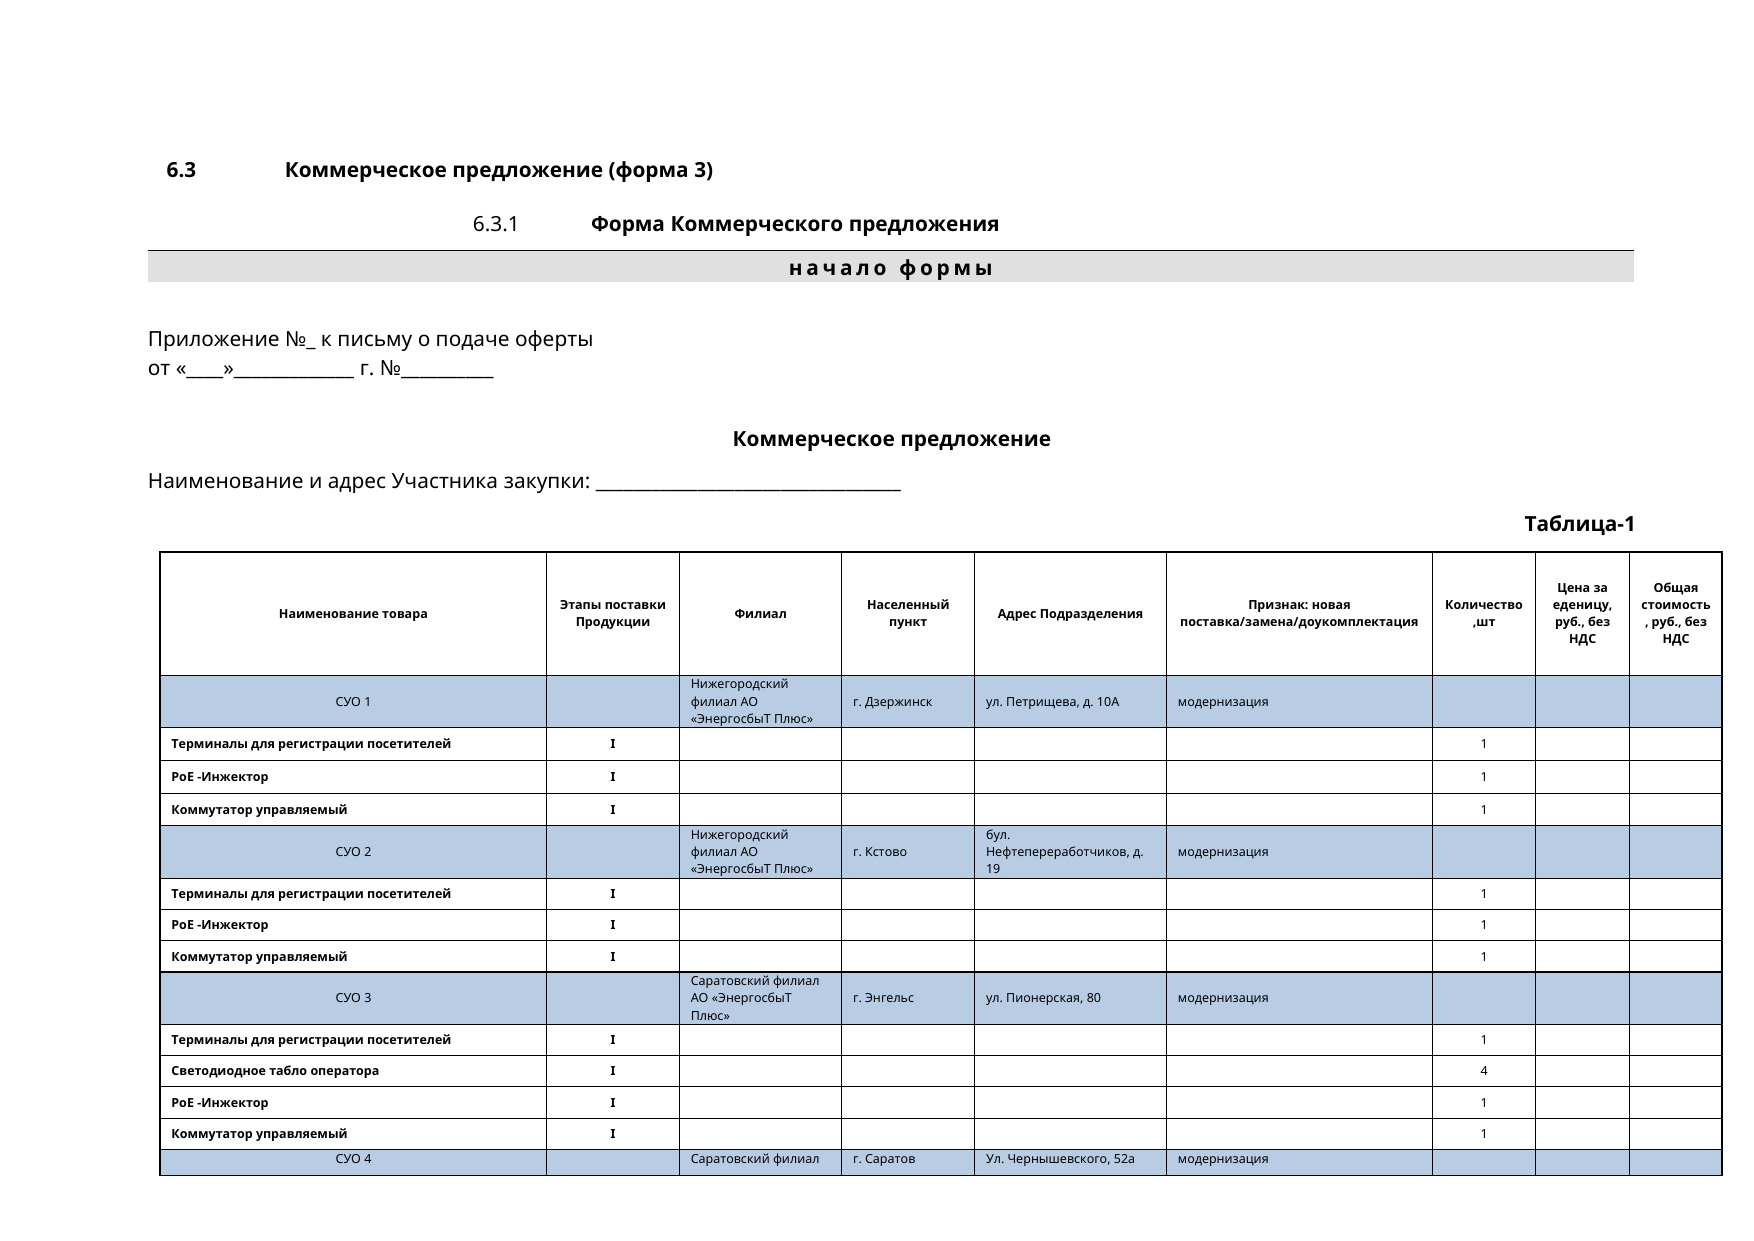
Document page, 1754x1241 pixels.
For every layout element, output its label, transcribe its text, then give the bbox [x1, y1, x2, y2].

table_cell [1536, 910, 1629, 940]
table_cell I [547, 1119, 679, 1149]
table_cell [975, 910, 1166, 940]
table_cell [842, 1025, 974, 1055]
table_cell Терминалы для регистрации посетителей [161, 879, 546, 909]
table_cell I [547, 728, 679, 760]
table_header Адрес Подразделения [975, 553, 1166, 674]
table_cell I [547, 1087, 679, 1117]
table_cell [1630, 826, 1721, 878]
table_cell Коммутатор управляемый [161, 1119, 546, 1149]
table_cell I [547, 910, 679, 940]
table_cell [1630, 1150, 1721, 1175]
table_cell [975, 761, 1166, 792]
table_cell [975, 1087, 1166, 1117]
table_cell СУО 4 [161, 1150, 546, 1175]
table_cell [680, 1150, 841, 1175]
table_cell модернизация [1167, 676, 1432, 727]
table_cell [1167, 794, 1432, 825]
table_cell [680, 1056, 841, 1086]
table_cell [1433, 1150, 1535, 1175]
table_cell [1536, 941, 1629, 971]
table_header Количество,шт [1433, 553, 1535, 674]
table_cell I [547, 941, 679, 971]
table_cell [1167, 1025, 1432, 1055]
table_cell 1 [1433, 794, 1535, 825]
table_cell [1536, 1025, 1629, 1055]
table_cell [1630, 879, 1721, 909]
table_cell [1167, 879, 1432, 909]
table_cell [680, 879, 841, 909]
table_cell [975, 794, 1166, 825]
table_cell [680, 1119, 841, 1149]
table_cell [975, 728, 1166, 760]
table_cell [1536, 761, 1629, 792]
table_cell I [547, 761, 679, 792]
table_cell [1536, 973, 1629, 1024]
table_header Филиал [680, 553, 841, 674]
table_cell [1536, 728, 1629, 760]
text Коммерческое предложение [148, 424, 1636, 452]
table_cell Нижегородский филиал АО «ЭнергосбыТ Плюс» [680, 826, 841, 878]
table_cell г. Саратов [842, 1150, 974, 1175]
table_cell 1 [1433, 910, 1535, 940]
table_cell Коммутатор управляемый [161, 794, 546, 825]
text Форма Коммерческого предложения [413, 209, 1636, 237]
table_cell [1536, 1056, 1629, 1086]
table_header Наименование товара [161, 553, 546, 674]
table_cell [1167, 728, 1432, 760]
table_cell [842, 1056, 974, 1086]
table_cell [1167, 761, 1432, 792]
table_cell 4 [1433, 1056, 1535, 1086]
table_cell модернизация [1167, 1150, 1432, 1175]
table_cell [547, 826, 679, 878]
table_cell [1536, 1087, 1629, 1117]
table_cell [1630, 728, 1721, 760]
table_cell [1536, 826, 1629, 878]
table_cell [1630, 761, 1721, 792]
table_cell [1630, 676, 1721, 727]
table_cell [680, 728, 841, 760]
table_cell [1630, 1119, 1721, 1149]
table_cell [975, 941, 1166, 971]
table_cell [680, 1087, 841, 1117]
table_cell [975, 1025, 1166, 1055]
table_cell [1167, 910, 1432, 940]
table_cell [975, 1056, 1166, 1086]
table_cell Коммутатор управляемый [161, 941, 546, 971]
table_cell [842, 728, 974, 760]
table_cell [1630, 1087, 1721, 1117]
table_cell [1630, 910, 1721, 940]
table_cell Терминалы для регистрации посетителей [161, 1025, 546, 1055]
table_cell [1536, 1150, 1629, 1175]
table_cell 1 [1433, 728, 1535, 760]
table_cell [1433, 973, 1535, 1024]
table_cell [1536, 794, 1629, 825]
table_cell [680, 761, 841, 792]
table_cell [680, 794, 841, 825]
table_cell [1630, 1025, 1721, 1055]
table_cell 1 [1433, 941, 1535, 971]
table_cell ул. Петрищева, д. 10А [975, 676, 1166, 727]
subtitle Коммерческое предложение (форма 3) [166, 156, 1636, 184]
table_cell [1433, 826, 1535, 878]
table_cell г. Энгельс [842, 973, 974, 1024]
table_cell I [547, 1056, 679, 1086]
table_header Цена за еденицу, руб., без НДС [1536, 553, 1629, 674]
table_cell СУО 2 [161, 826, 546, 878]
text Наименование и адрес Участника закупки: _________________________________ [148, 466, 1636, 495]
table_cell [842, 794, 974, 825]
table_cell 1 [1433, 1119, 1535, 1149]
table_cell Саратовский филиал АО «ЭнергосбыТ Плюс» [680, 973, 841, 1024]
table_cell г. Дзержинск [842, 676, 974, 727]
table_header Населенный пункт [842, 553, 974, 674]
table_cell г. Кстово [842, 826, 974, 878]
table_cell 1 [1433, 1087, 1535, 1117]
table_cell Терминалы для регистрации посетителей [161, 728, 546, 760]
table_cell [1630, 1056, 1721, 1086]
table_cell [680, 1025, 841, 1055]
table_header Этапы поставки Продукции [547, 553, 679, 674]
table_cell [680, 941, 841, 971]
table_cell [842, 910, 974, 940]
text Таблица-1 [148, 509, 1636, 537]
table_cell PoE -Инжектор [161, 1087, 546, 1117]
table_cell [1167, 1087, 1432, 1117]
table_cell [1536, 1119, 1629, 1149]
table_cell 1 [1433, 879, 1535, 909]
table_cell [1630, 941, 1721, 971]
table_cell I [547, 879, 679, 909]
table_cell I [547, 794, 679, 825]
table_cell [975, 1150, 1166, 1175]
table_cell [842, 941, 974, 971]
table_cell I [547, 1025, 679, 1055]
table_cell [975, 879, 1166, 909]
text Приложение №_ к письму о подаче оферты от «____»_____________ г. №__________ [148, 324, 1636, 381]
table_cell [547, 1150, 679, 1175]
table_cell Нижегородский филиал АО «ЭнергосбыТ Плюс» [680, 676, 841, 727]
table_header Общая стоимость, руб., без НДС [1630, 553, 1721, 674]
table_cell [1630, 794, 1721, 825]
table_cell [842, 879, 974, 909]
table_cell ул. Пионерская, 80 [975, 973, 1166, 1024]
table_header Признак: новая поставка/замена/доукомплектация [1167, 553, 1432, 674]
table_cell [1536, 879, 1629, 909]
table_cell [975, 1119, 1166, 1149]
table_cell модернизация [1167, 973, 1432, 1024]
table_cell [547, 973, 679, 1024]
table_cell модернизация [1167, 826, 1432, 878]
table_cell [1536, 676, 1629, 727]
table_cell 1 [1433, 1025, 1535, 1055]
table_cell PoE -Инжектор [161, 761, 546, 792]
table_cell [1630, 973, 1721, 1024]
table_cell [680, 910, 841, 940]
table_cell [842, 1119, 974, 1149]
table_cell 1 [1433, 761, 1535, 792]
table_cell [1167, 1056, 1432, 1086]
table_cell PoE -Инжектор [161, 910, 546, 940]
table_cell [842, 1087, 974, 1117]
table_cell Светодиодное табло оператора [161, 1056, 546, 1086]
table_cell СУО 3 [161, 973, 546, 1024]
table_cell бул. Нефтепереработчиков, д. 19 [975, 826, 1166, 878]
table_cell СУО 1 [161, 676, 546, 727]
table_cell [547, 676, 679, 727]
text начало формы [148, 251, 1634, 282]
table_cell [1433, 676, 1535, 727]
table_cell [842, 761, 974, 792]
table_cell [1167, 941, 1432, 971]
table_cell [1167, 1119, 1432, 1149]
